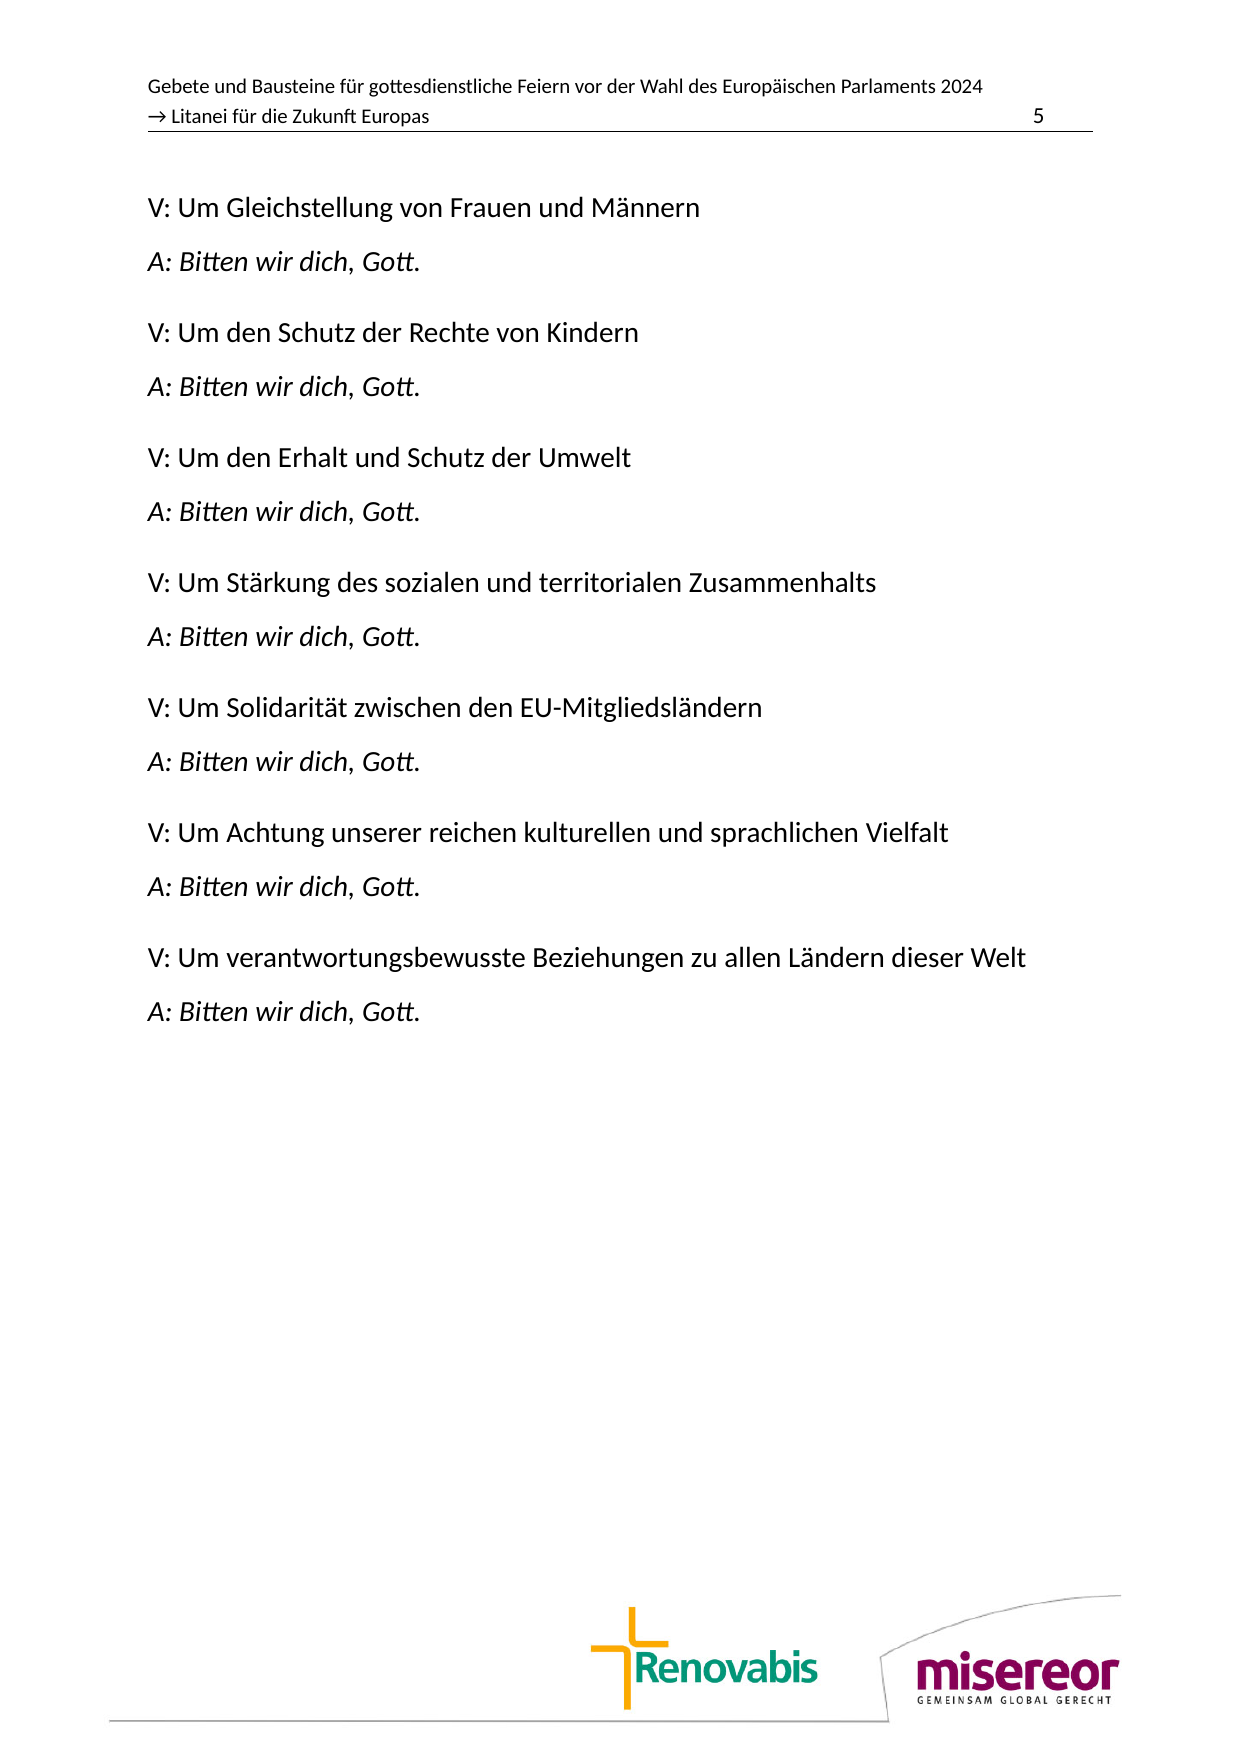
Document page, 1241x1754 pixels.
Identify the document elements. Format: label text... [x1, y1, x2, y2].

text A: Bitten wir dich, Gott. [148, 233, 1093, 279]
text A: Bitten wir dich, Gott. [148, 483, 1093, 529]
picture [14, 1551, 1222, 1739]
text V: Um den Erhalt und Schutz der Umwelt [148, 429, 1093, 475]
text V: Um Stärkung des sozialen und territorialen Zusammenhalts [148, 554, 1093, 600]
text A: Bitten wir dich, Gott. [148, 608, 1093, 654]
text V: Um Gleichstellung von Frauen und Männern [148, 179, 1093, 225]
text V: Um verantwortungsbewusste Beziehungen zu allen Ländern dieser Welt [148, 929, 1093, 975]
text A: Bitten wir dich, Gott. [148, 358, 1093, 404]
text V: Um den Schutz der Rechte von Kindern [148, 304, 1093, 350]
text V: Um Solidarität zwischen den EU-Mitgliedsländern [148, 679, 1093, 725]
text A: Bitten wir dich, Gott. [148, 733, 1093, 779]
text V: Um Achtung unserer reichen kulturellen und sprachlichen Vielfalt [148, 804, 1093, 850]
text A: Bitten wir dich, Gott. [148, 983, 1093, 1029]
text A: Bitten wir dich, Gott. [148, 858, 1093, 904]
